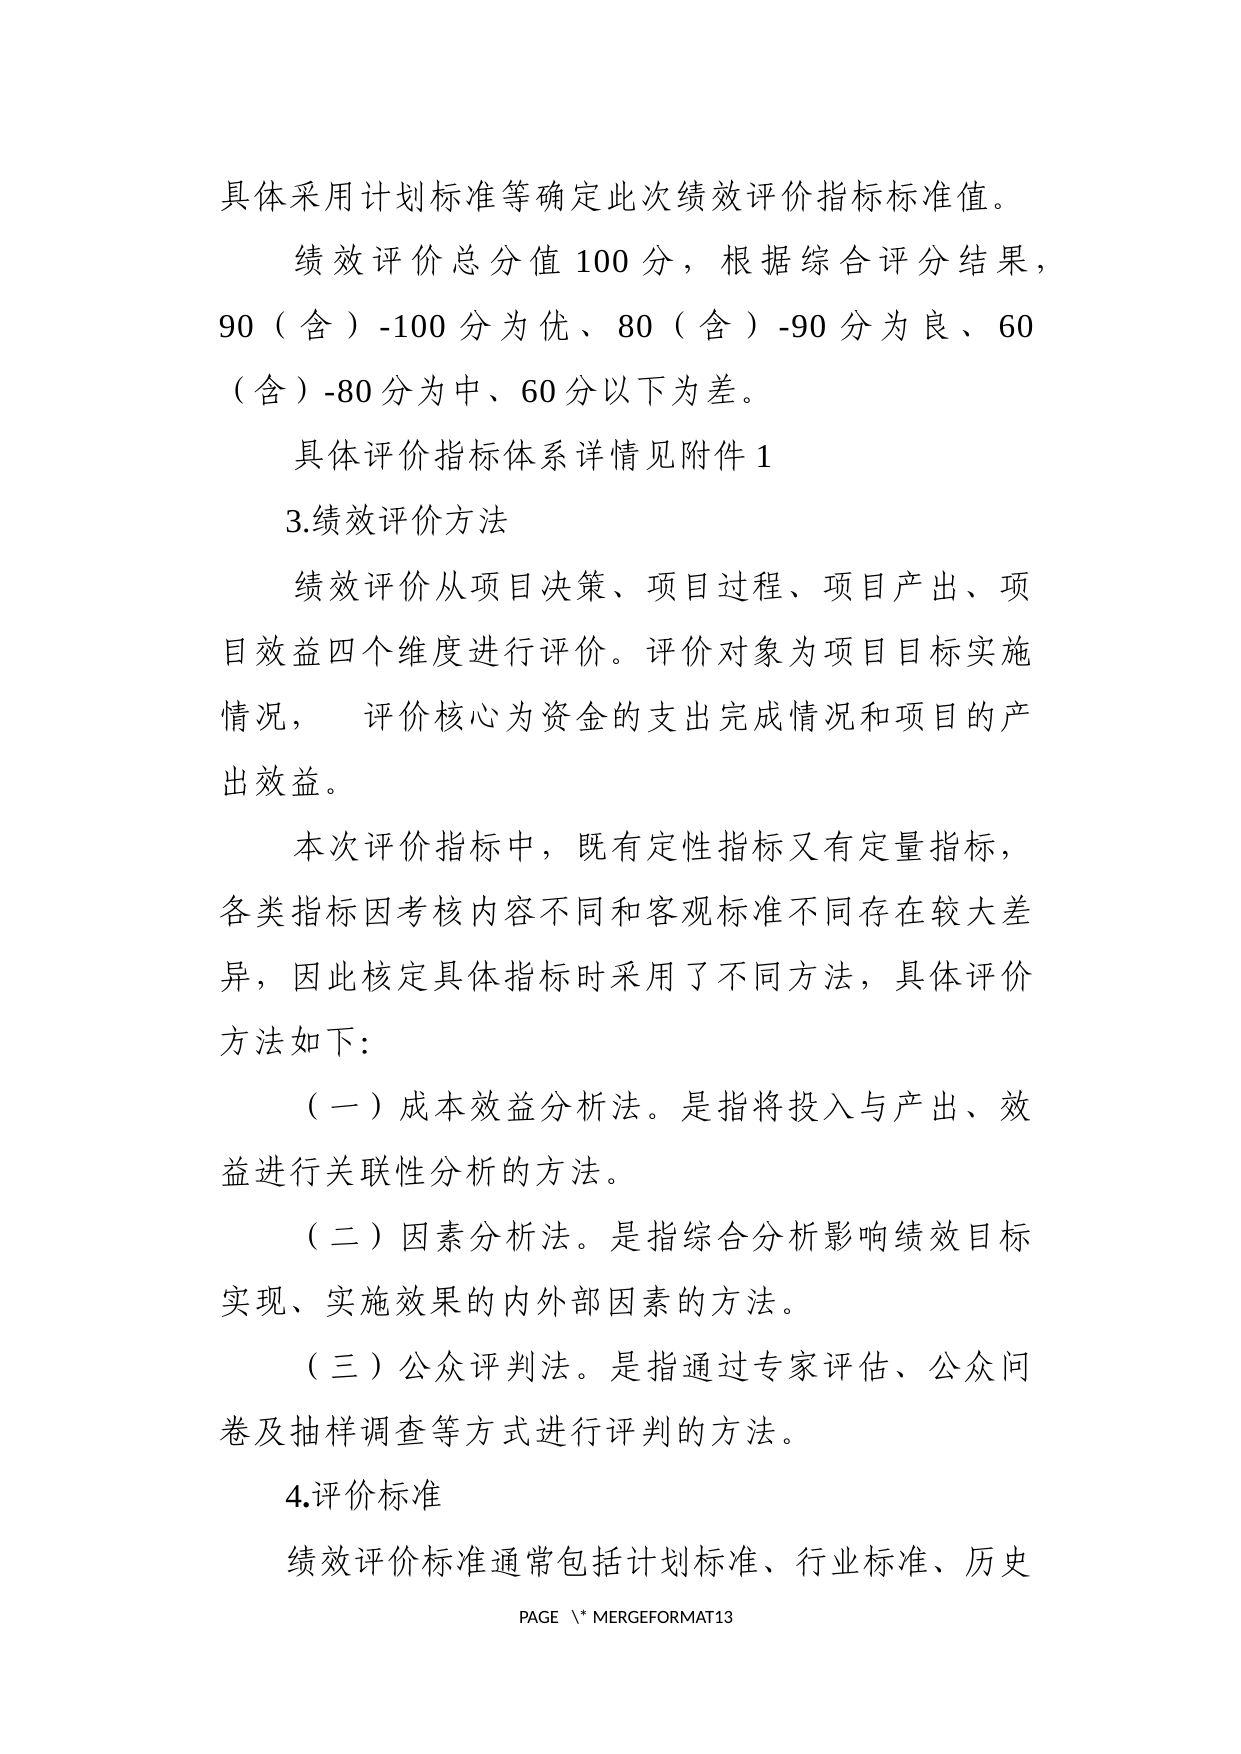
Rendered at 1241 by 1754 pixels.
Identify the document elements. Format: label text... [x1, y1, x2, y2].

text （二）因素分析法。是指综合分析影响绩效目标实现、实施效果的内外部因素的方法。 [218, 1202, 1033, 1332]
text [218, 162, 1033, 227]
text （三）公众评判法。是指通过专家评估、公众问卷及抽样调查等方式进行评判的方法。 [218, 1332, 1033, 1462]
text 绩效评价从项目决策、项目过程、项目产出、项目效益四个维度进行评价。评价对象为项目目标实施情况， 评价核心为资金的支出完成情况和项目的产出效益。 [218, 552, 1033, 812]
text （一）成本效益分析法。是指将投入与产出、效益进行关联性分析的方法。 [218, 1072, 1033, 1202]
title 4.评价标准 [218, 1462, 1033, 1527]
title 3.绩效评价方法 [218, 487, 1033, 552]
text 本次评价指标中，既有定性指标又有定量指标，各类指标因考核内容不同和客观标准不同存在较大差异，因此核定具体指标时采用了不同方法，具体评价方法如下： [218, 812, 1033, 1072]
title 具体评价指标体系详情见附件1 [218, 422, 1033, 487]
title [218, 1527, 1033, 1592]
title 绩效评价总分值100分，根据综合评分结果，90（含）-100分为优、80（含）-90分为良、60（含）-80分为中、60分以下为差。 [218, 227, 1033, 422]
